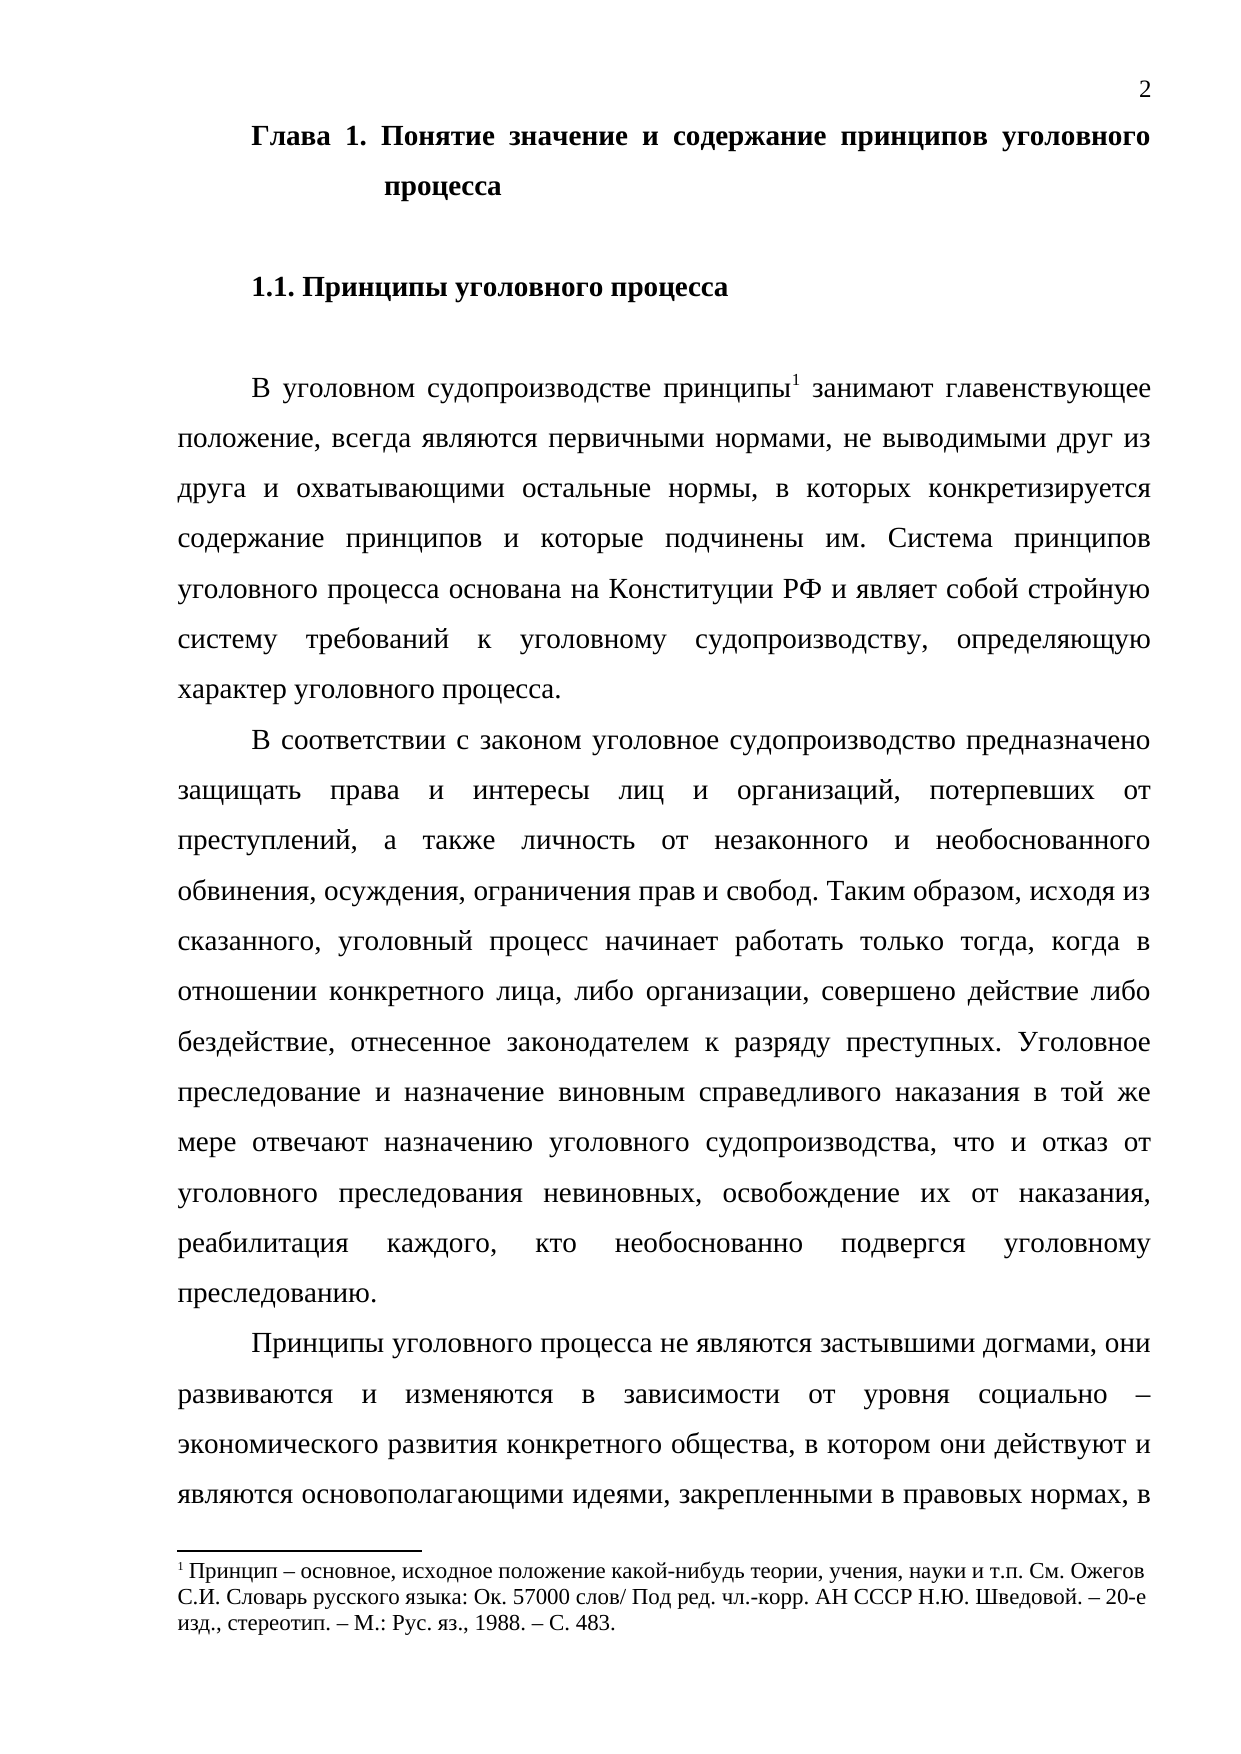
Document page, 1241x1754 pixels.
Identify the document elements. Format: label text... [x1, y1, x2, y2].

text 1.1. Принципы уголовного процесса [177, 269, 1152, 303]
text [177, 1326, 1152, 1510]
text Глава 1. Понятие значение и содержание принципов уголовного процесса [251, 118, 1152, 202]
text В уголовном судопроизводстве принципы занимают главенствующее положение, всегда являются первичными нормами, не выводимыми друг из друга и охватывающими остальные нормы, в которых конкретизируется содержание принципов и которые подчинены им. Система принципов уголовного процесса основана на Конституции РФ и являет собой стройную систему требований к уголовному судопроизводству, определяющую характер уголовного процесса. [177, 370, 1152, 705]
text В соответствии с законом уголовное судопроизводство предназначено защищать права и интересы лиц и организаций, потерпевших от преступлений, а также личность от незаконного и необоснованного обвинения, осуждения, ограничения прав и свобод. Таким образом, исходя из сказанного, уголовный процесс начинает работать только тогда, когда в отношении конкретного лица, либо организации, совершено действие либо бездействие, отнесенное законодателем к разряду преступных. Уголовное преследование и назначение виновным справедливого наказания в той же мере отвечают назначению уголовного судопроизводства, что и отказ от уголовного преследования невиновных, освобождение их от наказания, реабилитация каждого, кто необоснованно подвергся уголовному преследованию. [177, 722, 1152, 1309]
